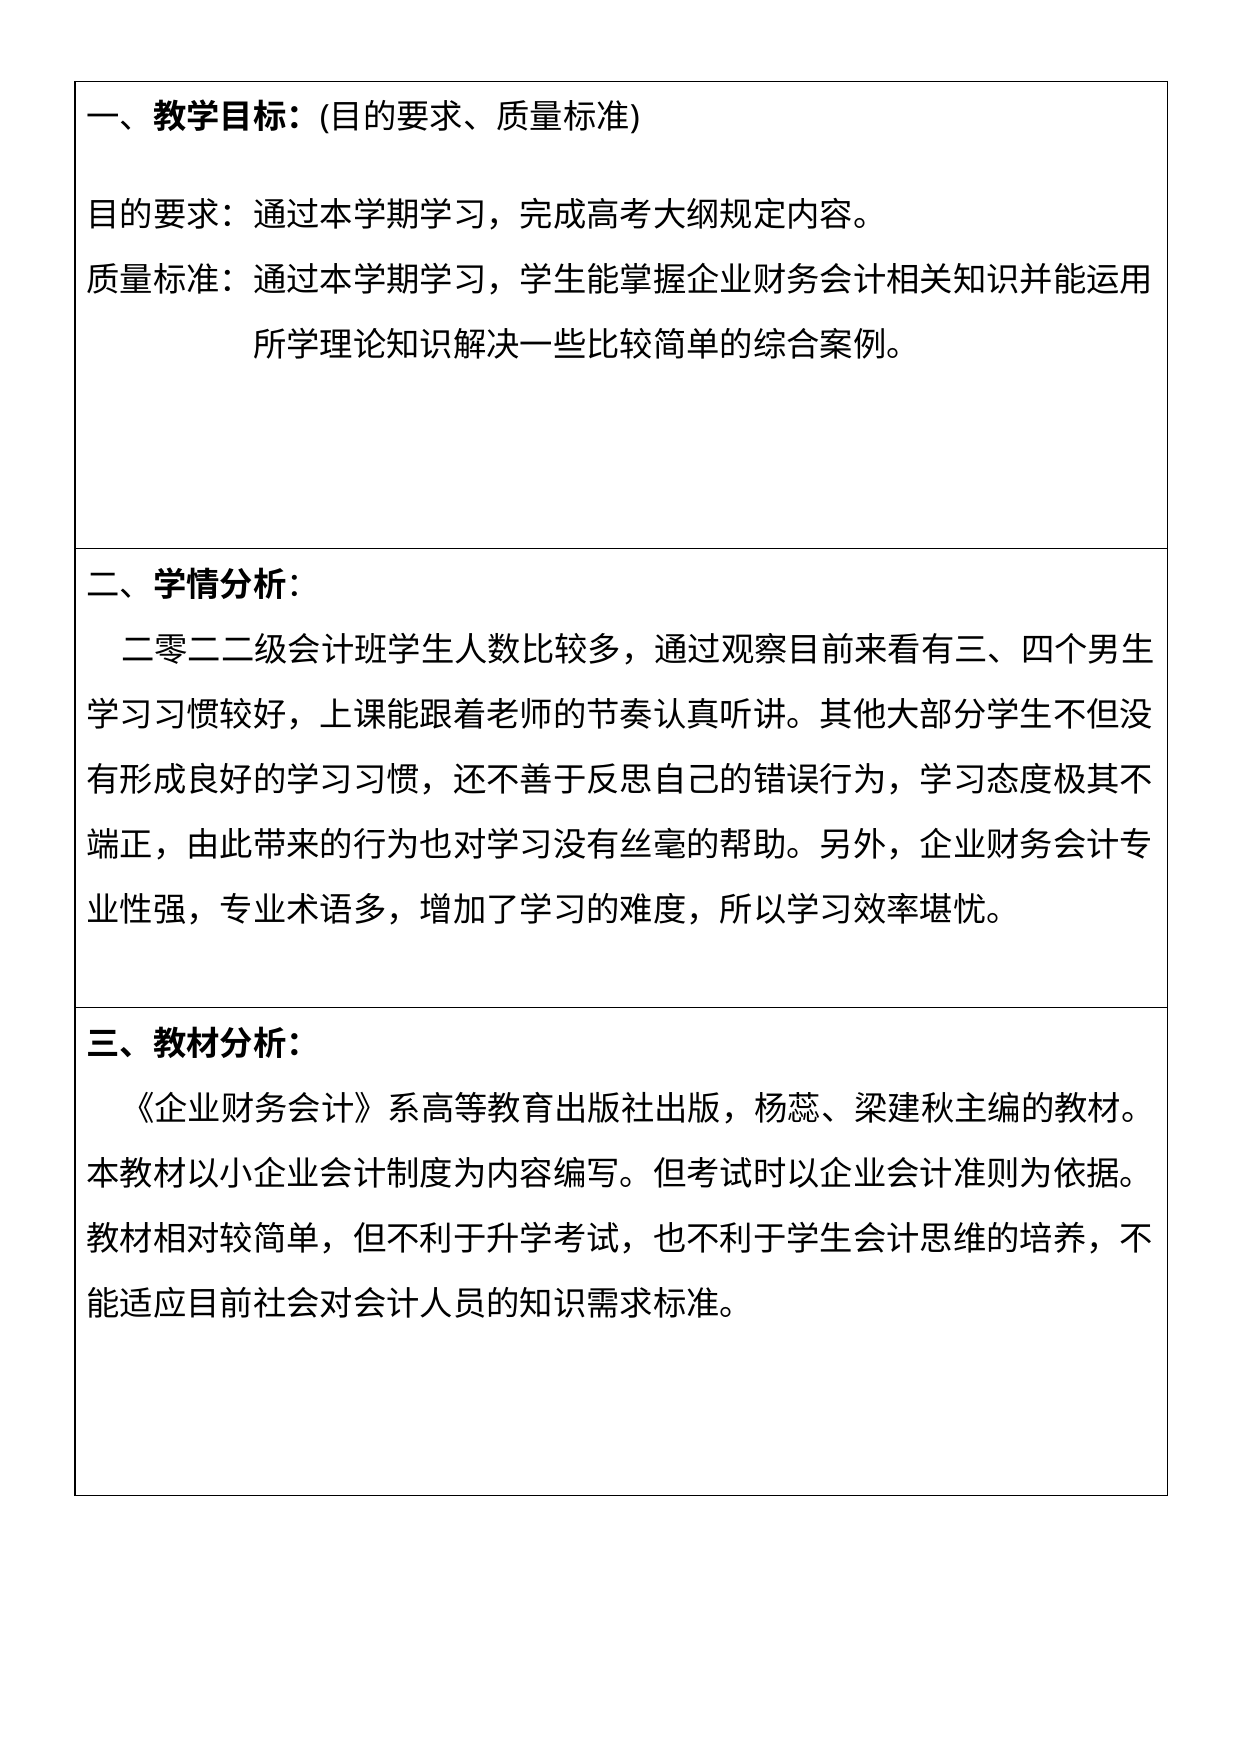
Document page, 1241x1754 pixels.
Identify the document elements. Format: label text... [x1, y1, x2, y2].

table_cell 教学目标：(目的要求、质量标准) 目的要求：通过本学期学习，完成高考大纲规定内容。 质量标准：通过本学期学习，学生能掌握企业财务会计相关知识并能运用所学理论知识解决一些比较简单的综合案例。 [76, 82, 1167, 548]
table_cell 学情分析： 二零二二级会计班学生人数比较多，通过观察目前来看有三、四个男生学习习惯较好，上课能跟着老师的节奏认真听讲。其他大部分学生不但没有形成良好的学习习惯，还不善于反思自己的错误行为，学习态度极其不端正，由此带来的行为也对学习没有丝毫的帮助。另外，企业财务会计专业性强，专业术语多，增加了学习的难度，所以学习效率堪忧。 [76, 549, 1167, 1007]
table_cell 教材分析： 《企业财务会计》系高等教育出版社出版，杨蕊、梁建秋主编的教材。本教材以小企业会计制度为内容编写。但考试时以企业会计准则为依据。教材相对较简单，但不利于升学考试，也不利于学生会计思维的培养，不能适应目前社会对会计人员的知识需求标准。 [76, 1008, 1167, 1495]
